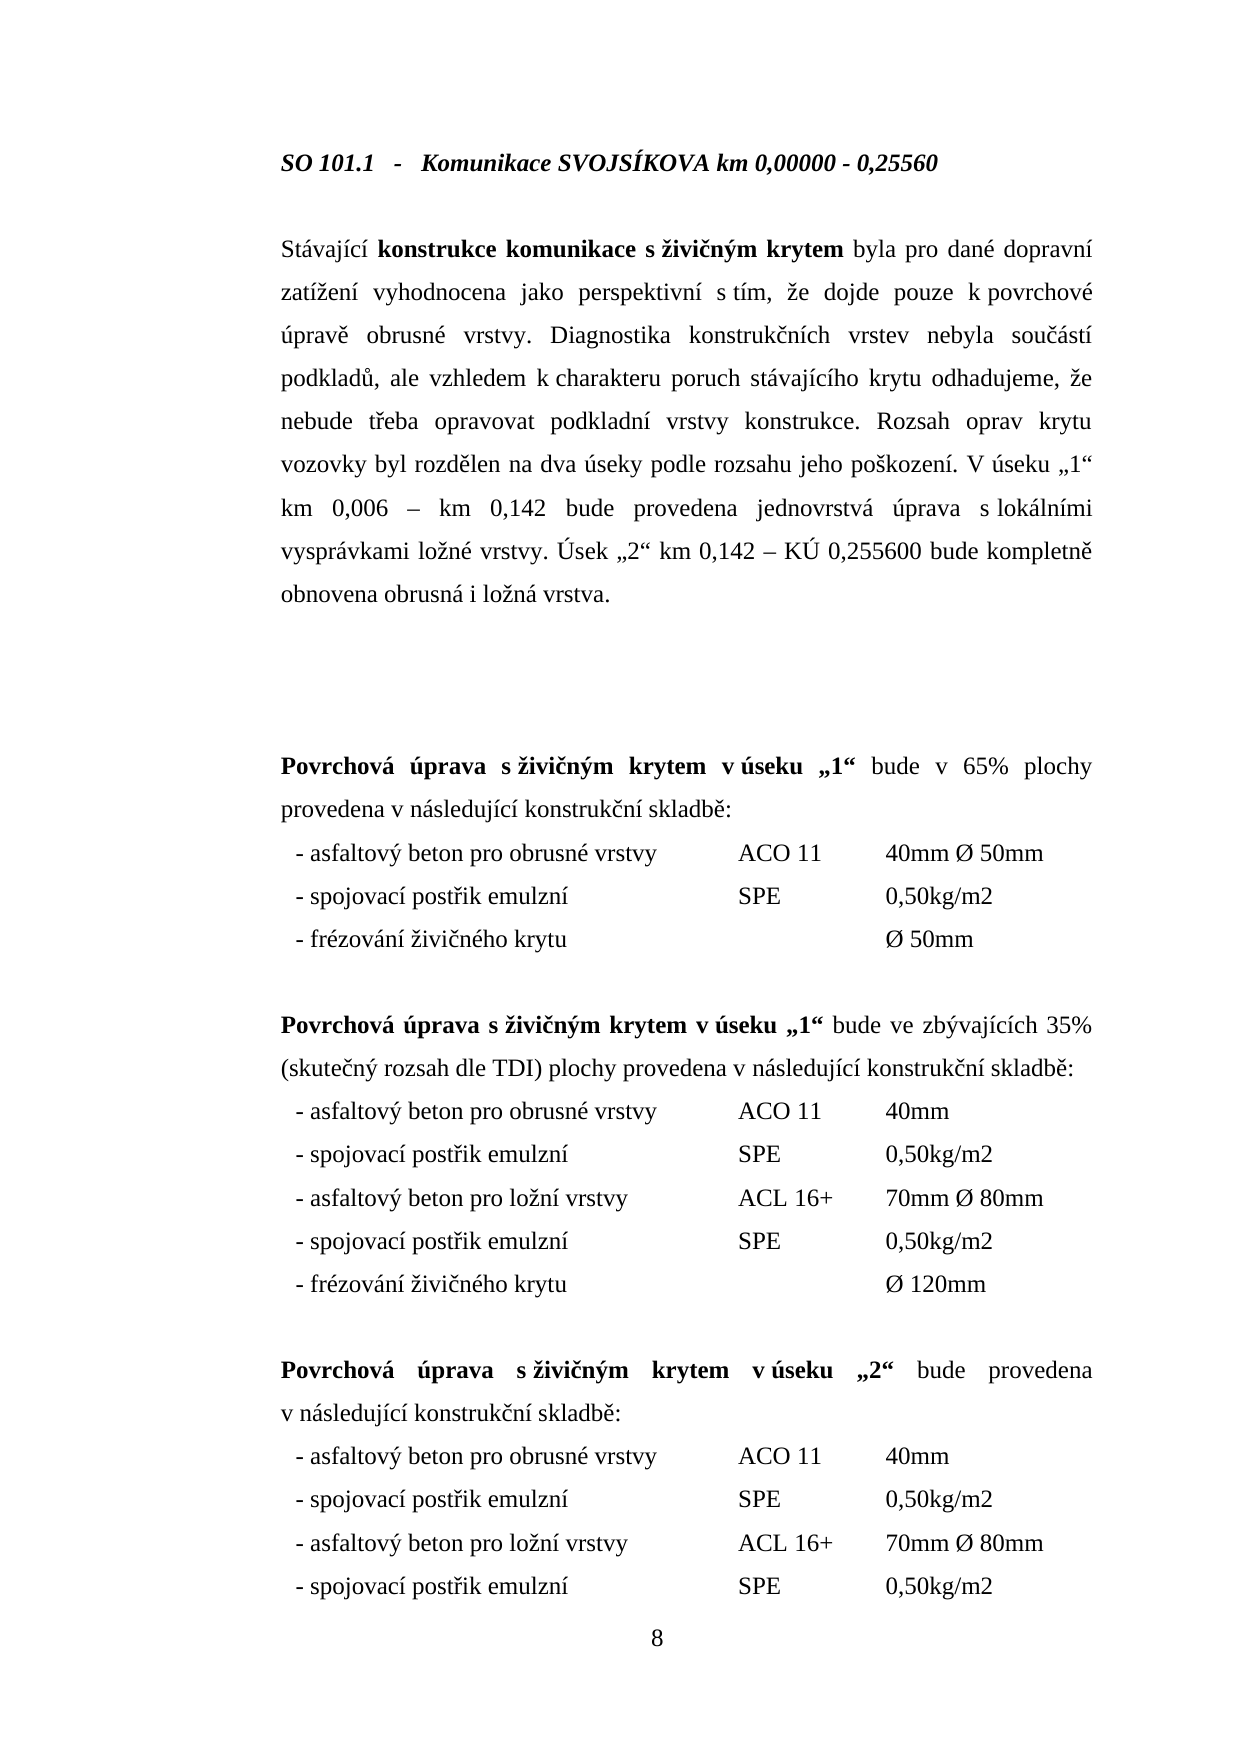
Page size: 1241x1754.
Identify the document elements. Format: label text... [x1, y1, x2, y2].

text Povrchová úprava s živičným krytem v úseku „1“ bude ve zbývajících 35% (skutečný rozsah dle TDI) plochy provedena v následující konstrukční skladbě: [281, 1010, 1093, 1082]
text - frézování živičného krytu Ø 50mm [222, 924, 1093, 953]
text - asfaltový beton pro ložní vrstvy ACL 16+ 70mm Ø 80mm [222, 1528, 1093, 1556]
text - spojovací postřik emulzní SPE 0,50kg/m2 [222, 1226, 1093, 1254]
text - asfaltový beton pro ložní vrstvy ACL 16+ 70mm Ø 80mm [222, 1183, 1093, 1211]
text - spojovací postřik emulzní SPE 0,50kg/m2 [222, 1484, 1093, 1513]
text - spojovací postřik emulzní SPE 0,50kg/m2 [222, 1139, 1093, 1168]
text - asfaltový beton pro obrusné vrstvy ACO 11 40mm [222, 1096, 1093, 1125]
text - asfaltový beton pro obrusné vrstvy ACO 11 40mm [222, 1441, 1093, 1470]
text - frézování živičného krytu Ø 120mm [222, 1269, 1093, 1298]
text - spojovací postřik emulzní SPE 0,50kg/m2 [222, 881, 1093, 909]
text SO 101.1 - Komunikace SVOJSÍKOVA km 0,00000 - 0,25560 [222, 148, 1093, 176]
text - spojovací postřik emulzní SPE 0,50kg/m2 [222, 1571, 1093, 1599]
text Povrchová úprava s živičným krytem v úseku „1“ bude v 65% plochy provedena v následující konstrukční skladbě: [281, 751, 1093, 823]
text Stávající konstrukce komunikace s živičným krytem byla pro dané dopravní zatížení vyhodnocena jako perspektivní s tím, že dojde pouze k povrchové úpravě obrusné vrstvy. Diagnostika konstrukčních vrstev nebyla součástí podkladů, ale vzhledem k charakteru poruch stávajícího krytu odhadujeme, že nebude třeba opravovat podkladní vrstvy konstrukce. Rozsah oprav krytu vozovky byl rozdělen na dva úseky podle rozsahu jeho poškození. V úseku „1“ km 0,006 – km 0,142 bude provedena jednovrstvá úprava s lokálními vysprávkami ložné vrstvy. Úsek „2“ km 0,142 – KÚ 0,255600 bude kompletně obnovena obrusná i ložná vrstva. [281, 234, 1093, 608]
text - asfaltový beton pro obrusné vrstvy ACO 11 40mm Ø 50mm [222, 838, 1093, 866]
text Povrchová úprava s živičným krytem v úseku „2“ bude provedena v následující konstrukční skladbě: [281, 1355, 1093, 1427]
